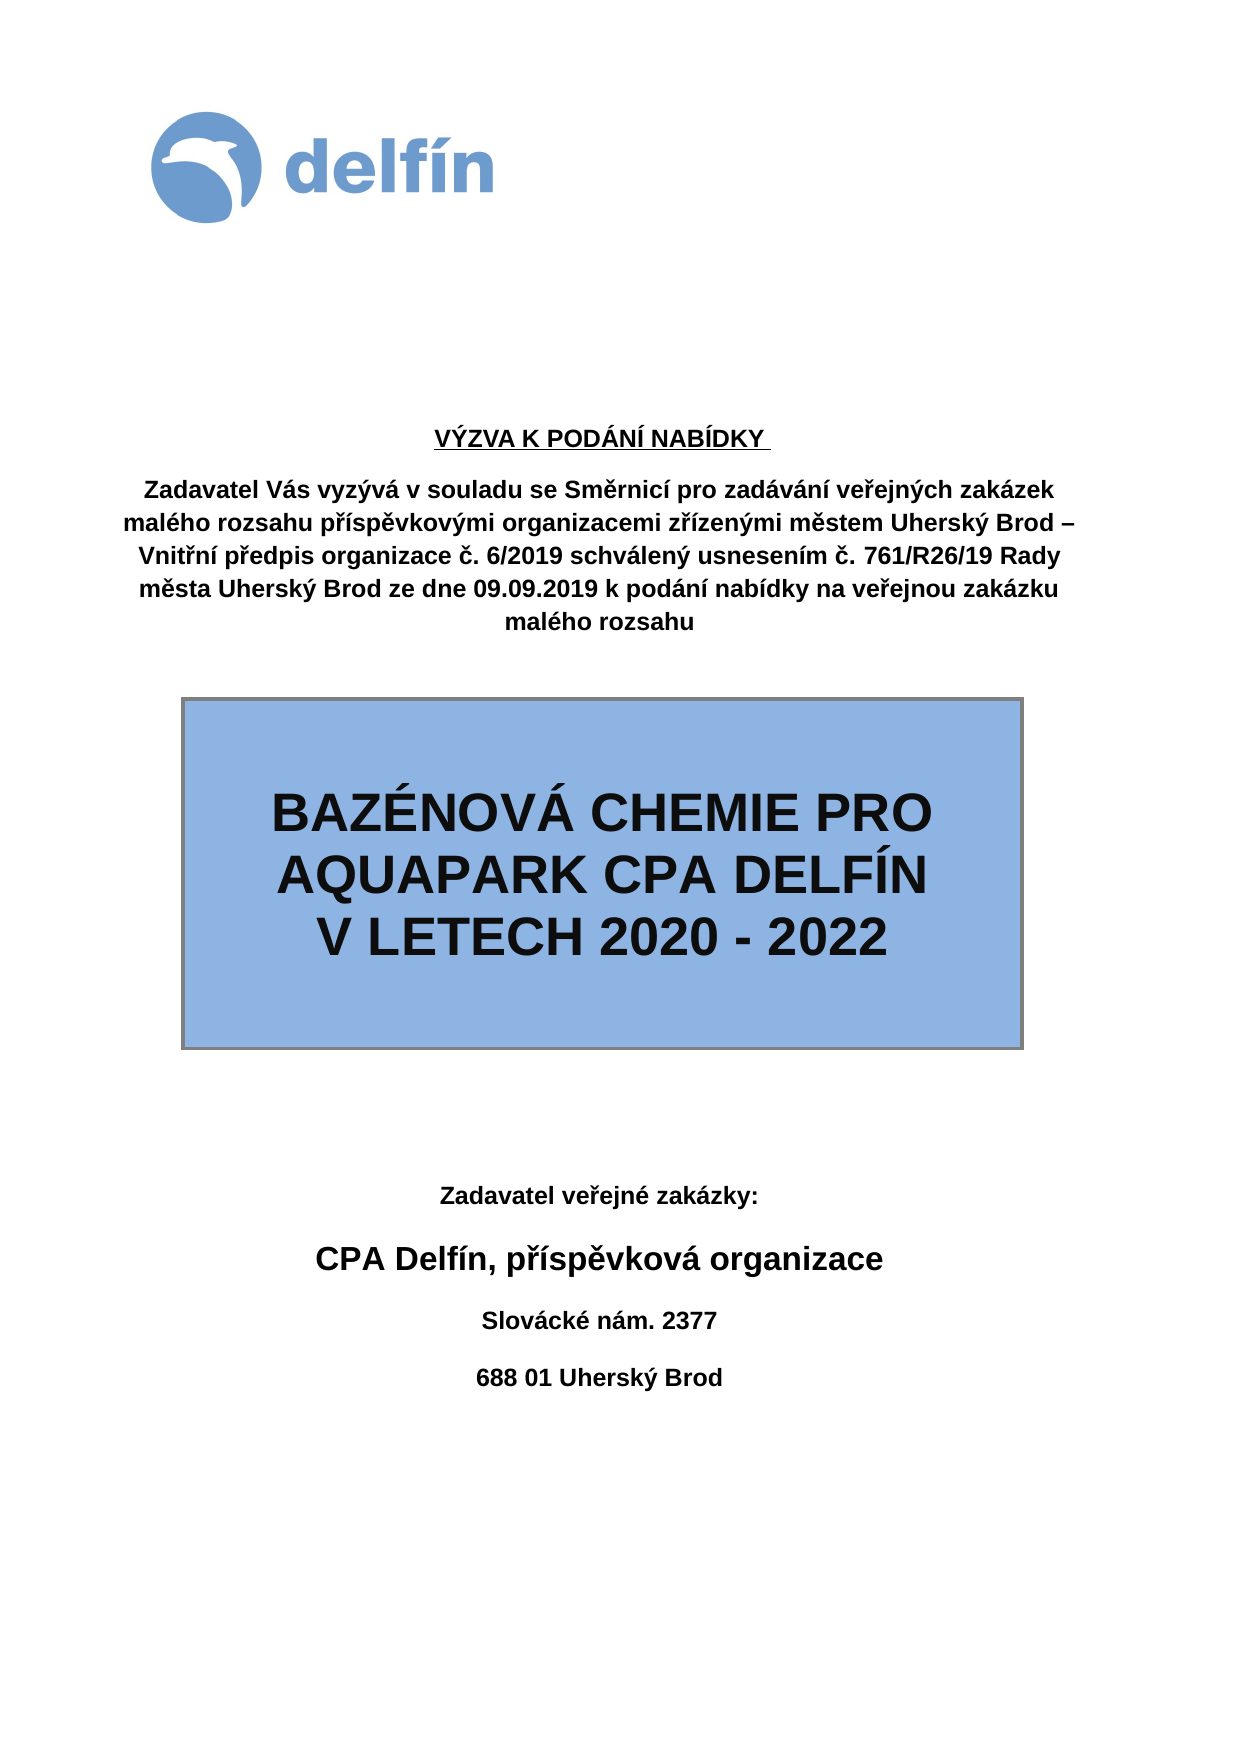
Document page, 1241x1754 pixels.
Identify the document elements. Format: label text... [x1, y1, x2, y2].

text Zadavatel veřejné zakázky: [106, 1181, 1092, 1210]
text CPA Delfín, příspěvková organizace [106, 1239, 1092, 1277]
text Slovácké nám. 2377 [106, 1306, 1092, 1334]
picture [106, 73, 537, 262]
text Zadavatel Vás vyzývá v souladu se Směrnicí pro zadávání veřejných zakázek malého rozsahu příspěvkovými organizacemi zřízenými městem Uherský Brod – Vnitřní předpis organizace č. 6/2019 schválený usnesením č. 761/R26/19 Rady města Uherský Brod ze dne 09.09.2019 k podání nabídky na veřejnou zakázku malého rozsahu [106, 474, 1092, 635]
text 688 01 Uherský Brod [106, 1363, 1092, 1392]
subtitle VÝZVA K PODÁNÍ NABÍDKY [106, 424, 1092, 453]
